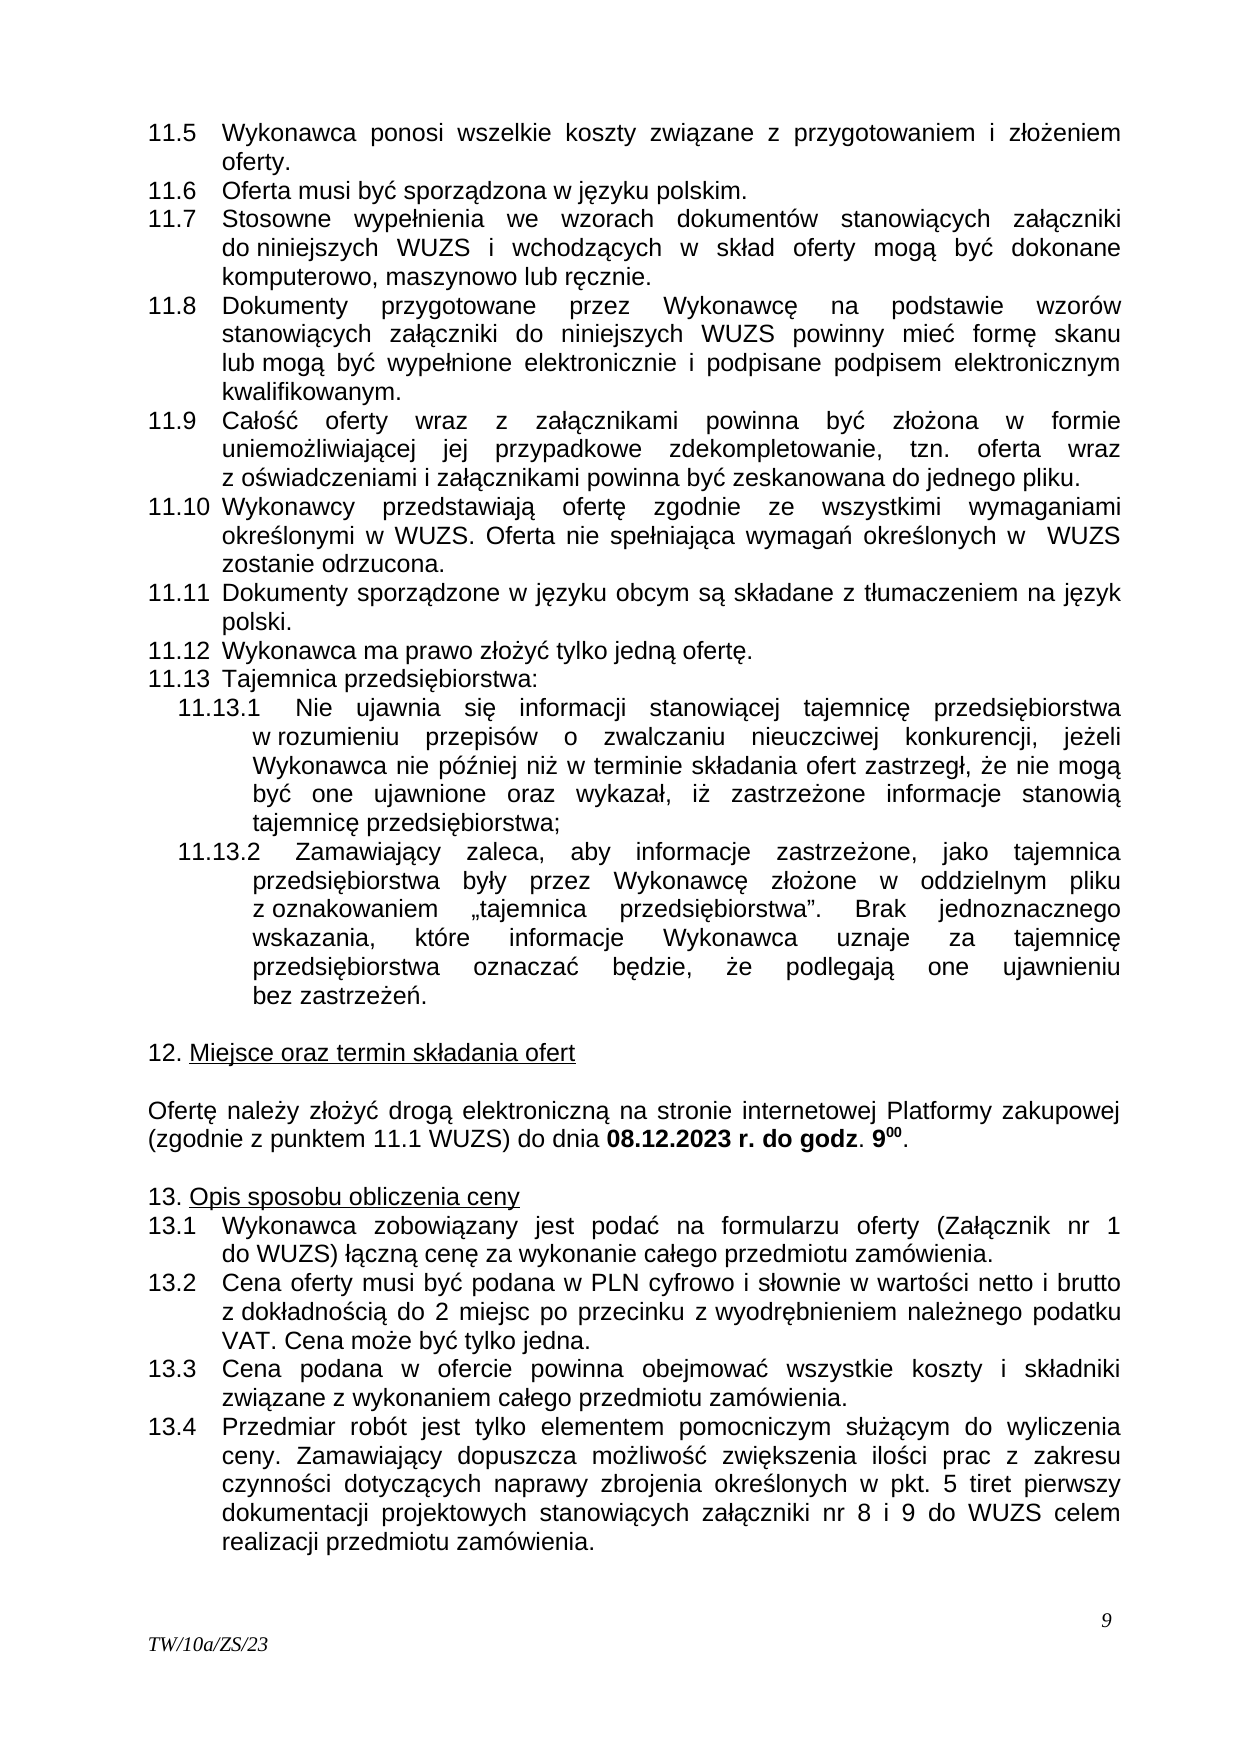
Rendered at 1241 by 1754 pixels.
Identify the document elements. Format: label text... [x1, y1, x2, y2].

list Oferta musi być sporządzona w języku polskim. [148, 176, 1122, 204]
list Miejsce oraz termin składania ofert [148, 1038, 1122, 1067]
list Wykonawca zobowiązany jest podać na formularzu oferty (Załącznik nr 1 do WUZS) łączną cenę za wykonanie całego przedmiotu zamówienia. [148, 1211, 1122, 1268]
list Przedmiar robót jest tylko elementem pomocniczym służącym do wyliczenia ceny. Zamawiający dopuszcza możliwość zwiększenia ilości prac z zakresu czynności dotyczących naprawy zbrojenia określonych w pkt. 5 tiret pierwszy dokumentacji projektowych stanowiących załączniki nr 8 i 9 do WUZS celem realizacji przedmiotu zamówienia. [148, 1412, 1122, 1556]
list Cena podana w ofercie powinna obejmować wszystkie koszty i składniki związane z wykonaniem całego przedmiotu zamówienia. [148, 1354, 1122, 1412]
list Dokumenty przygotowane przez Wykonawcę na podstawie wzorów stanowiących załączniki do niniejszych WUZS powinny mieć formę skanu lub mogą być wypełnione elektronicznie i podpisane podpisem elektronicznym kwalifikowanym. [148, 291, 1122, 406]
list Wykonawca ma prawo złożyć tylko jedną ofertę. [148, 636, 1122, 664]
list Dokumenty sporządzone w języku obcym są składane z tłumaczeniem na język polski. [148, 578, 1122, 636]
list Nie ujawnia się informacji stanowiącej tajemnicę przedsiębiorstwa w rozumieniu przepisów o zwalczaniu nieuczciwej konkurencji, jeżeli Wykonawca nie później niż w terminie składania ofert zastrzegł, że nie mogą być one ujawnione oraz wykazał, iż zastrzeżone informacje stanowią tajemnicę przedsiębiorstwa; [177, 693, 1122, 837]
list Wykonawcy przedstawiają ofertę zgodnie ze wszystkimi wymaganiami określonymi w WUZS. Oferta nie spełniająca wymagań określonych w WUZS zostanie odrzucona. [148, 492, 1122, 578]
list Całość oferty wraz z załącznikami powinna być złożona w formie uniemożliwiającej jej przypadkowe zdekompletowanie, tzn. oferta wraz z oświadczeniami i załącznikami powinna być zeskanowana do jednego pliku. [148, 406, 1122, 492]
list Zamawiający zaleca, aby informacje zastrzeżone, jako tajemnica przedsiębiorstwa były przez Wykonawcę złożone w oddzielnym pliku z oznakowaniem „tajemnica przedsiębiorstwa”. Brak jednoznacznego wskazania, które informacje Wykonawca uznaje za tajemnicę przedsiębiorstwa oznaczać będzie, że podlegają one ujawnieniu bez zastrzeżeń. [177, 837, 1122, 1009]
list Opis sposobu obliczenia ceny [148, 1182, 1122, 1211]
list Cena oferty musi być podana w PLN cyfrowo i słownie w wartości netto i brutto z dokładnością do 2 miejsc po przecinku z wyodrębnieniem należnego podatku VAT. Cena może być tylko jedna. [148, 1268, 1122, 1354]
list Stosowne wypełnienia we wzorach dokumentów stanowiących załączniki do niniejszych WUZS i wchodzących w skład oferty mogą być dokonane komputerowo, maszynowo lub ręcznie. [148, 204, 1122, 291]
list Wykonawca ponosi wszelkie koszty związane z przygotowaniem i złożeniem oferty. [148, 118, 1122, 176]
list Tajemnica przedsiębiorstwa: [148, 664, 1122, 693]
text Ofertę należy złożyć drogą elektroniczną na stronie internetowej Platformy zakupowej (zgodnie z punktem 11.1 WUZS) do dnia 08.12.2023 r. do godz. 900. [148, 1096, 1122, 1153]
